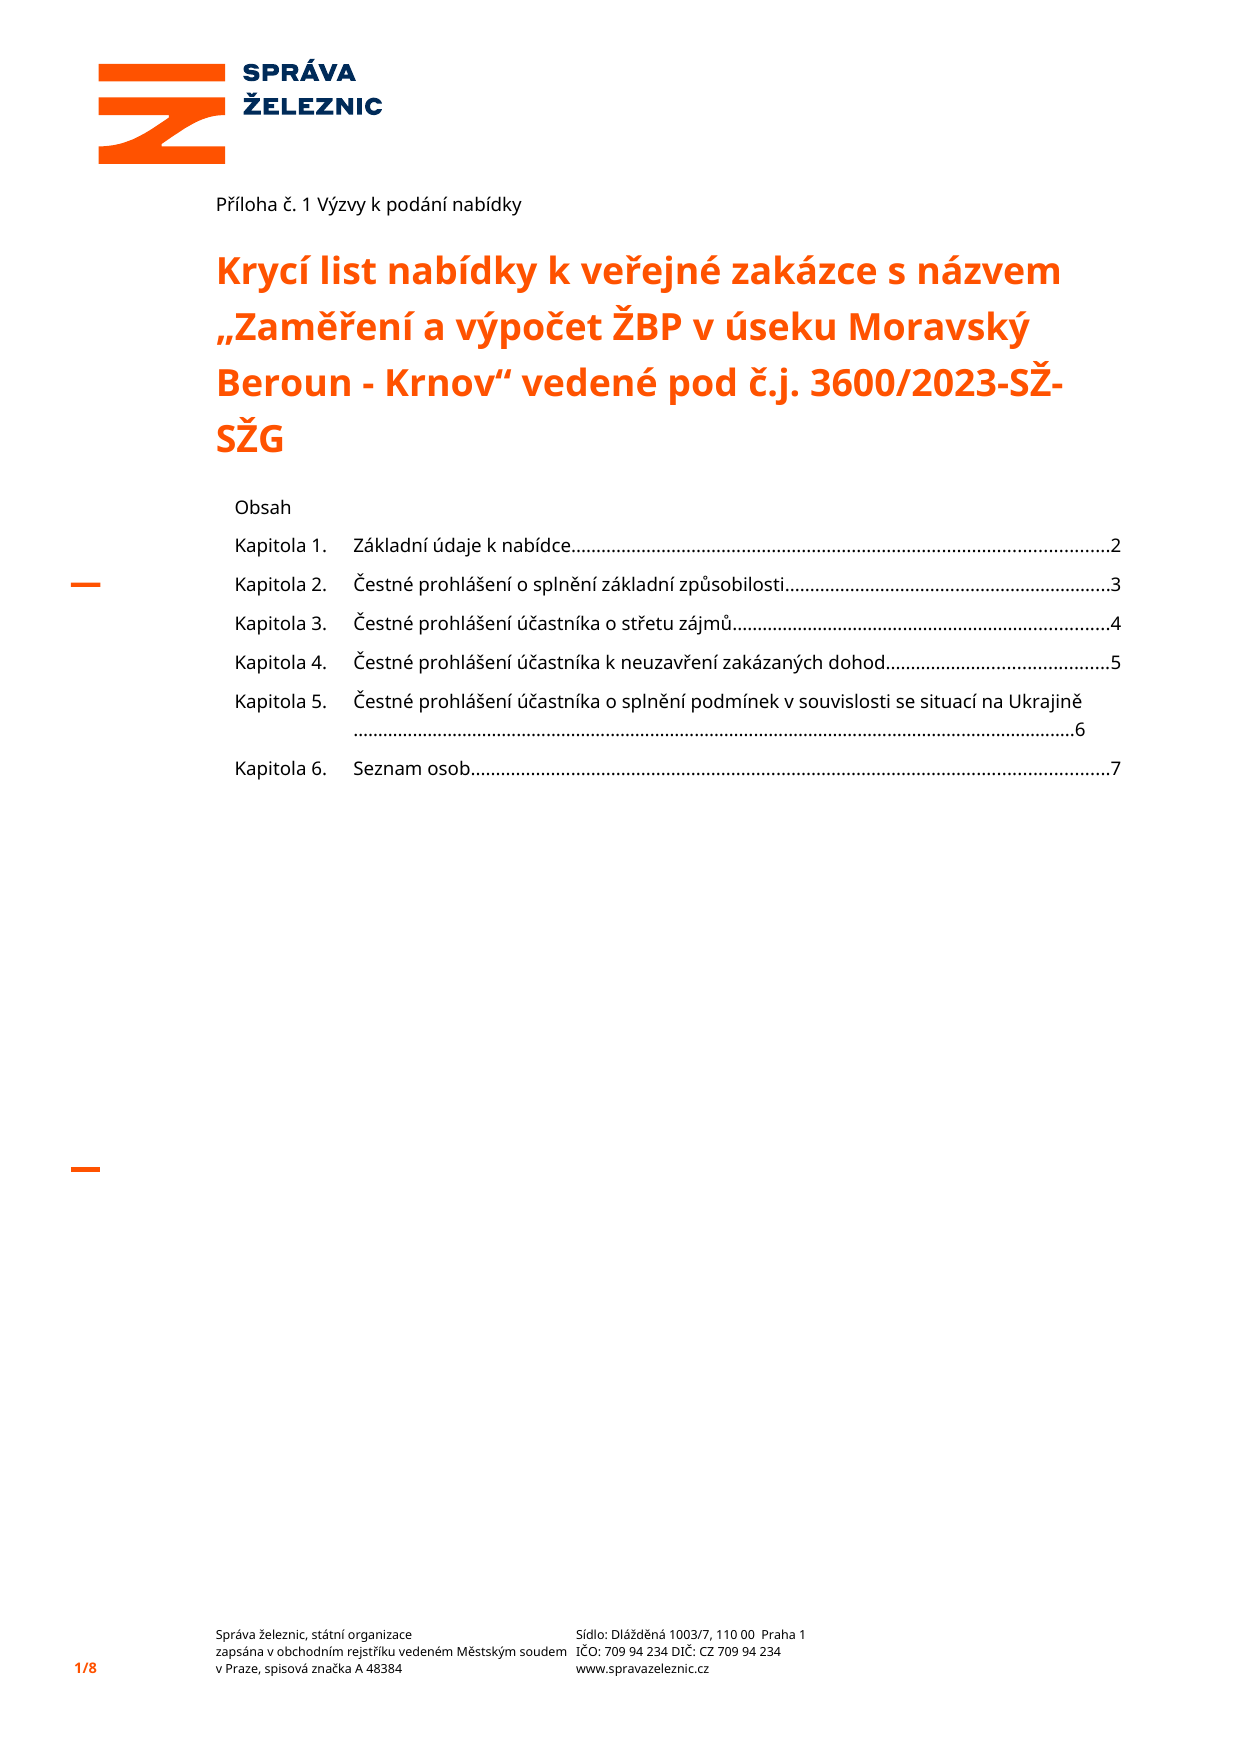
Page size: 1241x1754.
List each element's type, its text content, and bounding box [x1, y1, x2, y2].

text Příloha č. 1 Výzvy k podání nabídky [216, 191, 1122, 217]
text Krycí list nabídky k veřejné zakázce s názvem „Zaměření a výpočet ŽBP v úseku Moravský Beroun - Krnov“ vedené pod č.j. 3600/2023-SŽ-SŽG [216, 244, 1122, 464]
